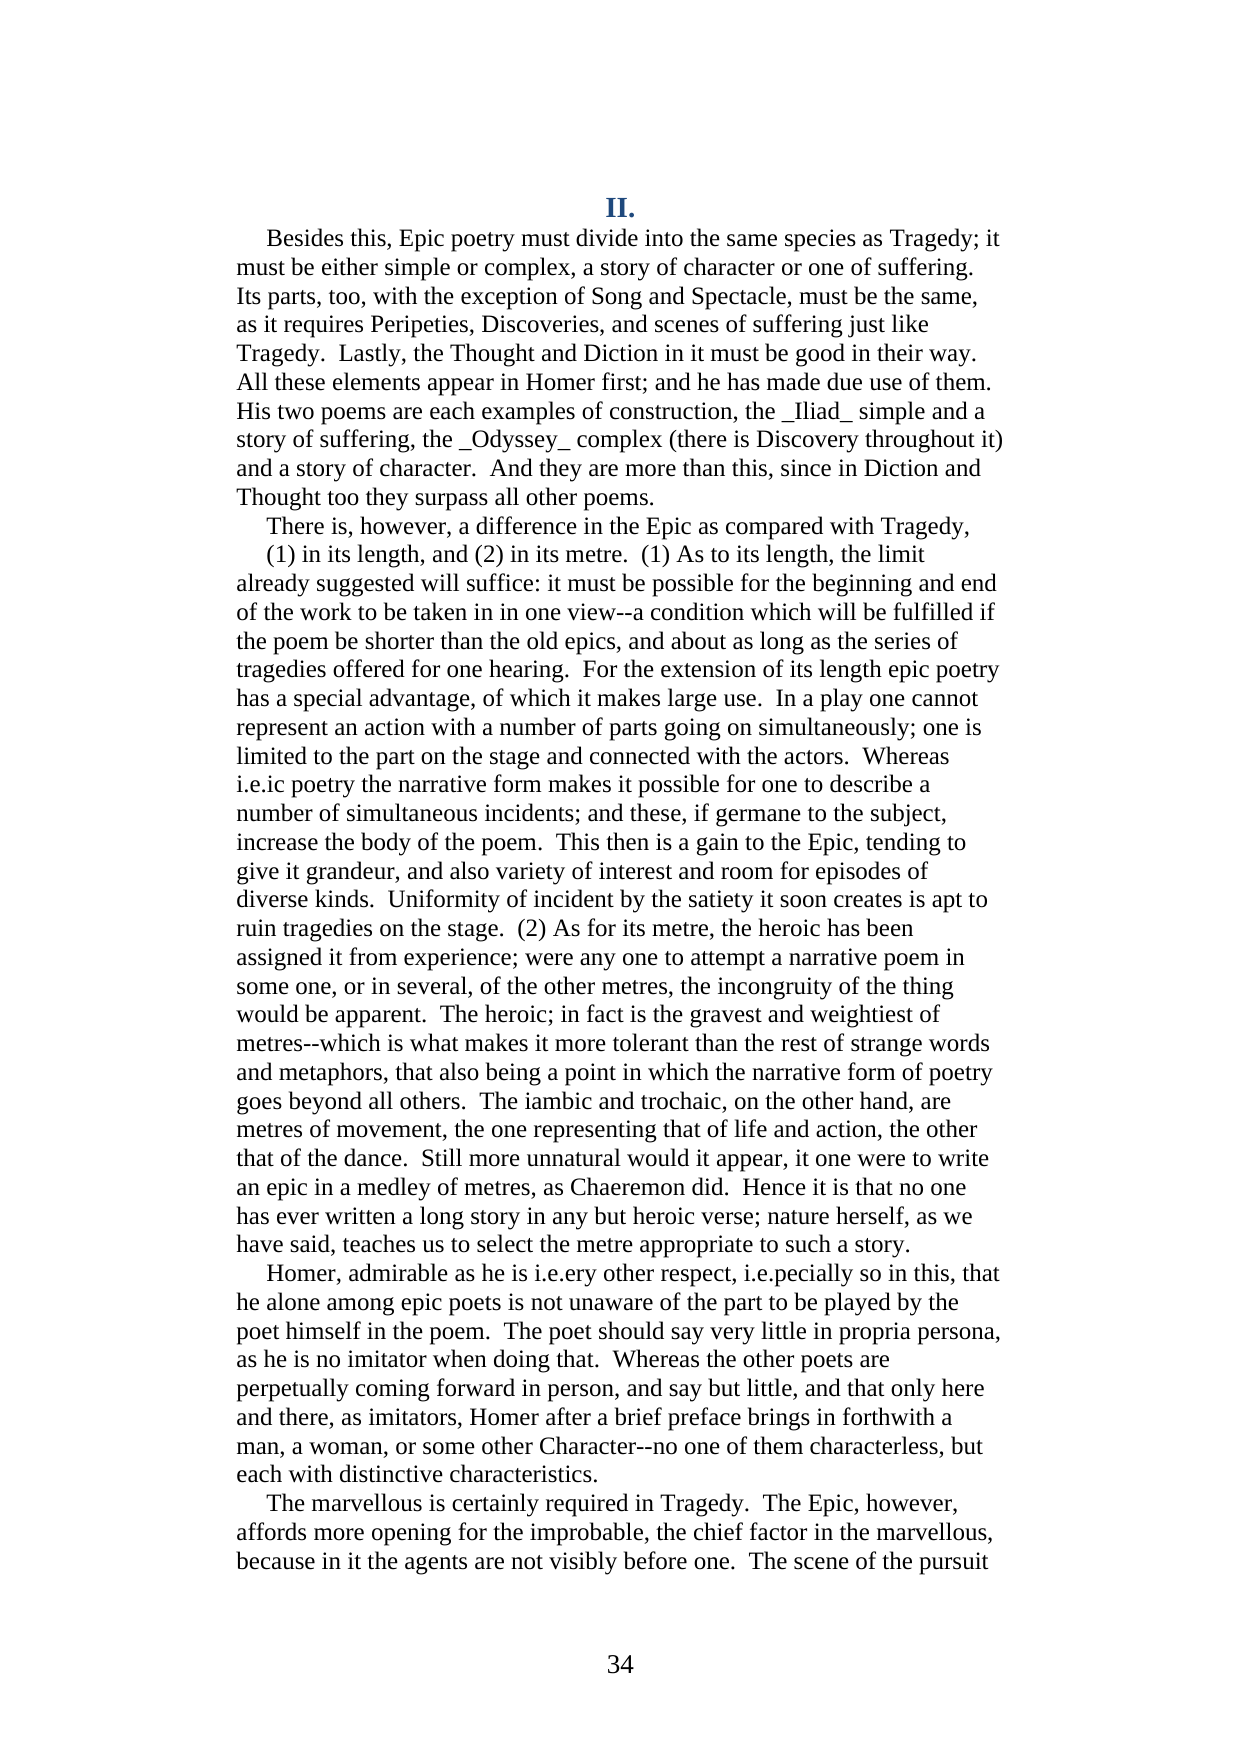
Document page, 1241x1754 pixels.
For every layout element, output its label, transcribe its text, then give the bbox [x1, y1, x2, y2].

text (1) in its length, and (2) in its metre. (1) As to its length, the limit already suggested will suffice: it must be possible for the beginning and end of the work to be taken in in one view--a condition which will be fulfilled if the poem be shorter than the old epics, and about as long as the series of tragedies offered for one hearing. For the extension of its length epic poetry has a special advantage, of which it makes large use. In a play one cannot represent an action with a number of parts going on simultaneously; one is limited to the part on the stage and connected with the actors. Whereas i.e.ic poetry the narrative form makes it possible for one to describe a number of simultaneous incidents; and these, if germane to the subject, increase the body of the poem. This then is a gain to the Epic, tending to give it grandeur, and also variety of interest and room for episodes of diverse kinds. Uniformity of incident by the satiety it soon creates is apt to ruin tragedies on the stage. (2) As for its metre, the heroic has been assigned it from experience; were any one to attempt a narrative poem in some one, or in several, of the other metres, the incongruity of the thing would be apparent. The heroic; in fact is the gravest and weightiest of metres--which is what makes it more tolerant than the rest of strange words and metaphors, that also being a point in which the narrative form of poetry goes beyond all others. The iambic and trochaic, on the other hand, are metres of movement, the one representing that of life and action, the other that of the dance. Still more unnatural would it appear, it one were to write an epic in a medley of metres, as Chaeremon did. Hence it is that no one has ever written a long story in any but heroic verse; nature herself, as we have said, teaches us to select the metre appropriate to such a story. [236, 539, 1004, 1258]
text Besides this, Epic poetry must divide into the same species as Tragedy; it must be either simple or complex, a story of character or one of suffering. Its parts, too, with the exception of Song and Spectacle, must be the same, as it requires Peripeties, Discoveries, and scenes of suffering just like Tragedy. Lastly, the Thought and Diction in it must be good in their way. All these elements appear in Homer first; and he has made due use of them. His two poems are each examples of construction, the _Iliad_ simple and a story of suffering, the _Odyssey_ complex (there is Discovery throughout it) and a story of character. And they are more than this, since in Diction and Thought too they surpass all other poems. [236, 223, 1004, 511]
text The marvellous is certainly required in Tragedy. The Epic, however, affords more opening for the improbable, the chief factor in the marvellous, because in it the agents are not visibly before one. The scene of the pursuit [236, 1488, 1004, 1574]
text There is, however, a difference in the Epic as compared with Tragedy, [236, 511, 1004, 539]
subtitle II. [236, 190, 1004, 223]
text Homer, admirable as he is i.e.ery other respect, i.e.pecially so in this, that he alone among epic poets is not unaware of the part to be played by the poet himself in the poem. The poet should say very little in propria persona, as he is no imitator when doing that. Whereas the other poets are perpetually coming forward in person, and say but little, and that only here and there, as imitators, Homer after a brief preface brings in forthwith a man, a woman, or some other Character--no one of them characterless, but each with distinctive characteristics. [236, 1258, 1004, 1488]
